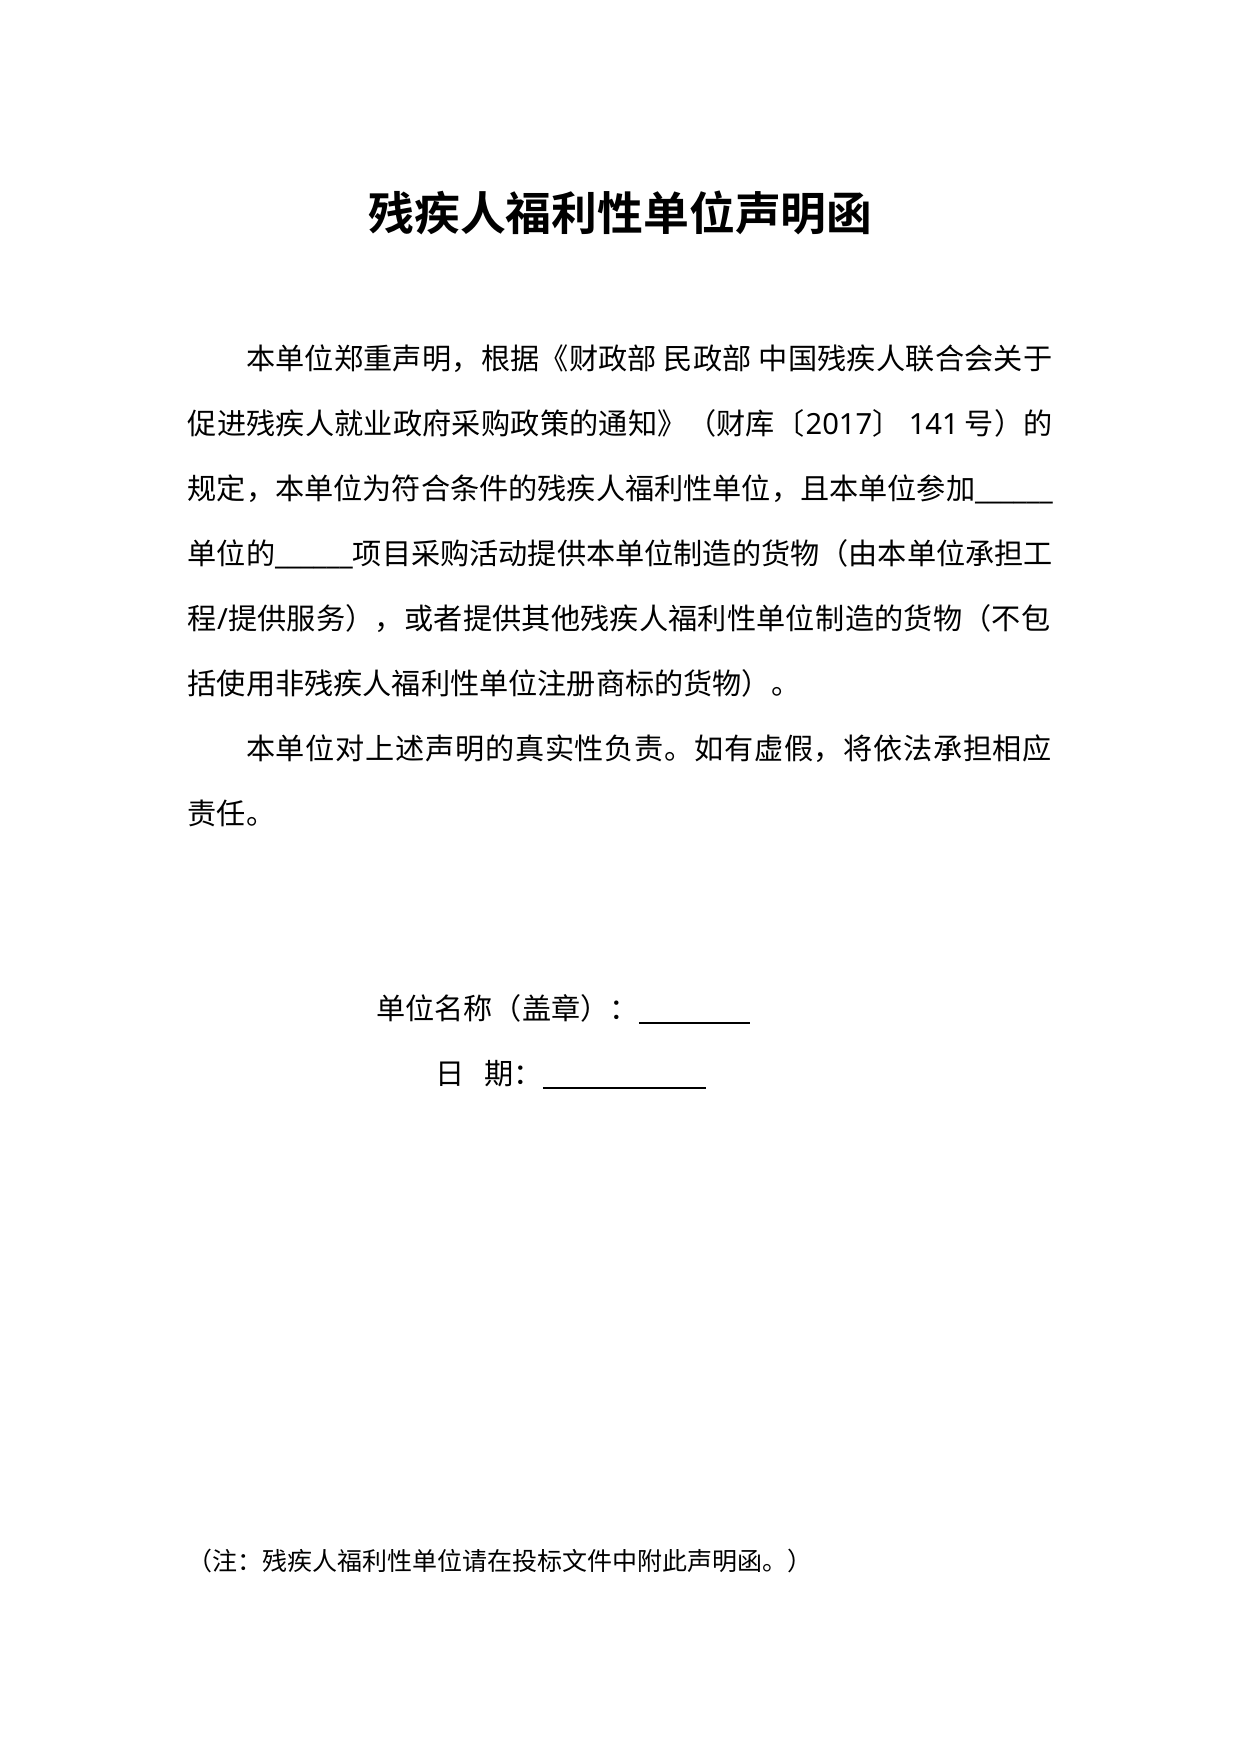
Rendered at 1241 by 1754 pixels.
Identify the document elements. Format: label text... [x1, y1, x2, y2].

text （注：残疾人福利性单位请在投标文件中附此声明函。） [187, 1527, 1053, 1592]
text 单位名称（盖章）： [255, 974, 1053, 1039]
text 本单位郑重声明，根据《财政部 民政部 中国残疾人联合会关于促进残疾人就业政府采购政策的通知》（财库〔2017〕 141号）的规定，本单位为符合条件的残疾人福利性单位，且本单位参加______单位的______项目采购活动提供本单位制造的货物（由本单位承担工程/提供服务），或者提供其他残疾人福利性单位制造的货物（不包括使用非残疾人福利性单位注册商标的货物）。 [187, 324, 1053, 714]
text 本单位对上述声明的真实性负责。如有虚假，将依法承担相应责任。 [187, 714, 1053, 844]
text 日 期： [187, 1039, 985, 1104]
text 残疾人福利性单位声明函 [187, 162, 1053, 259]
